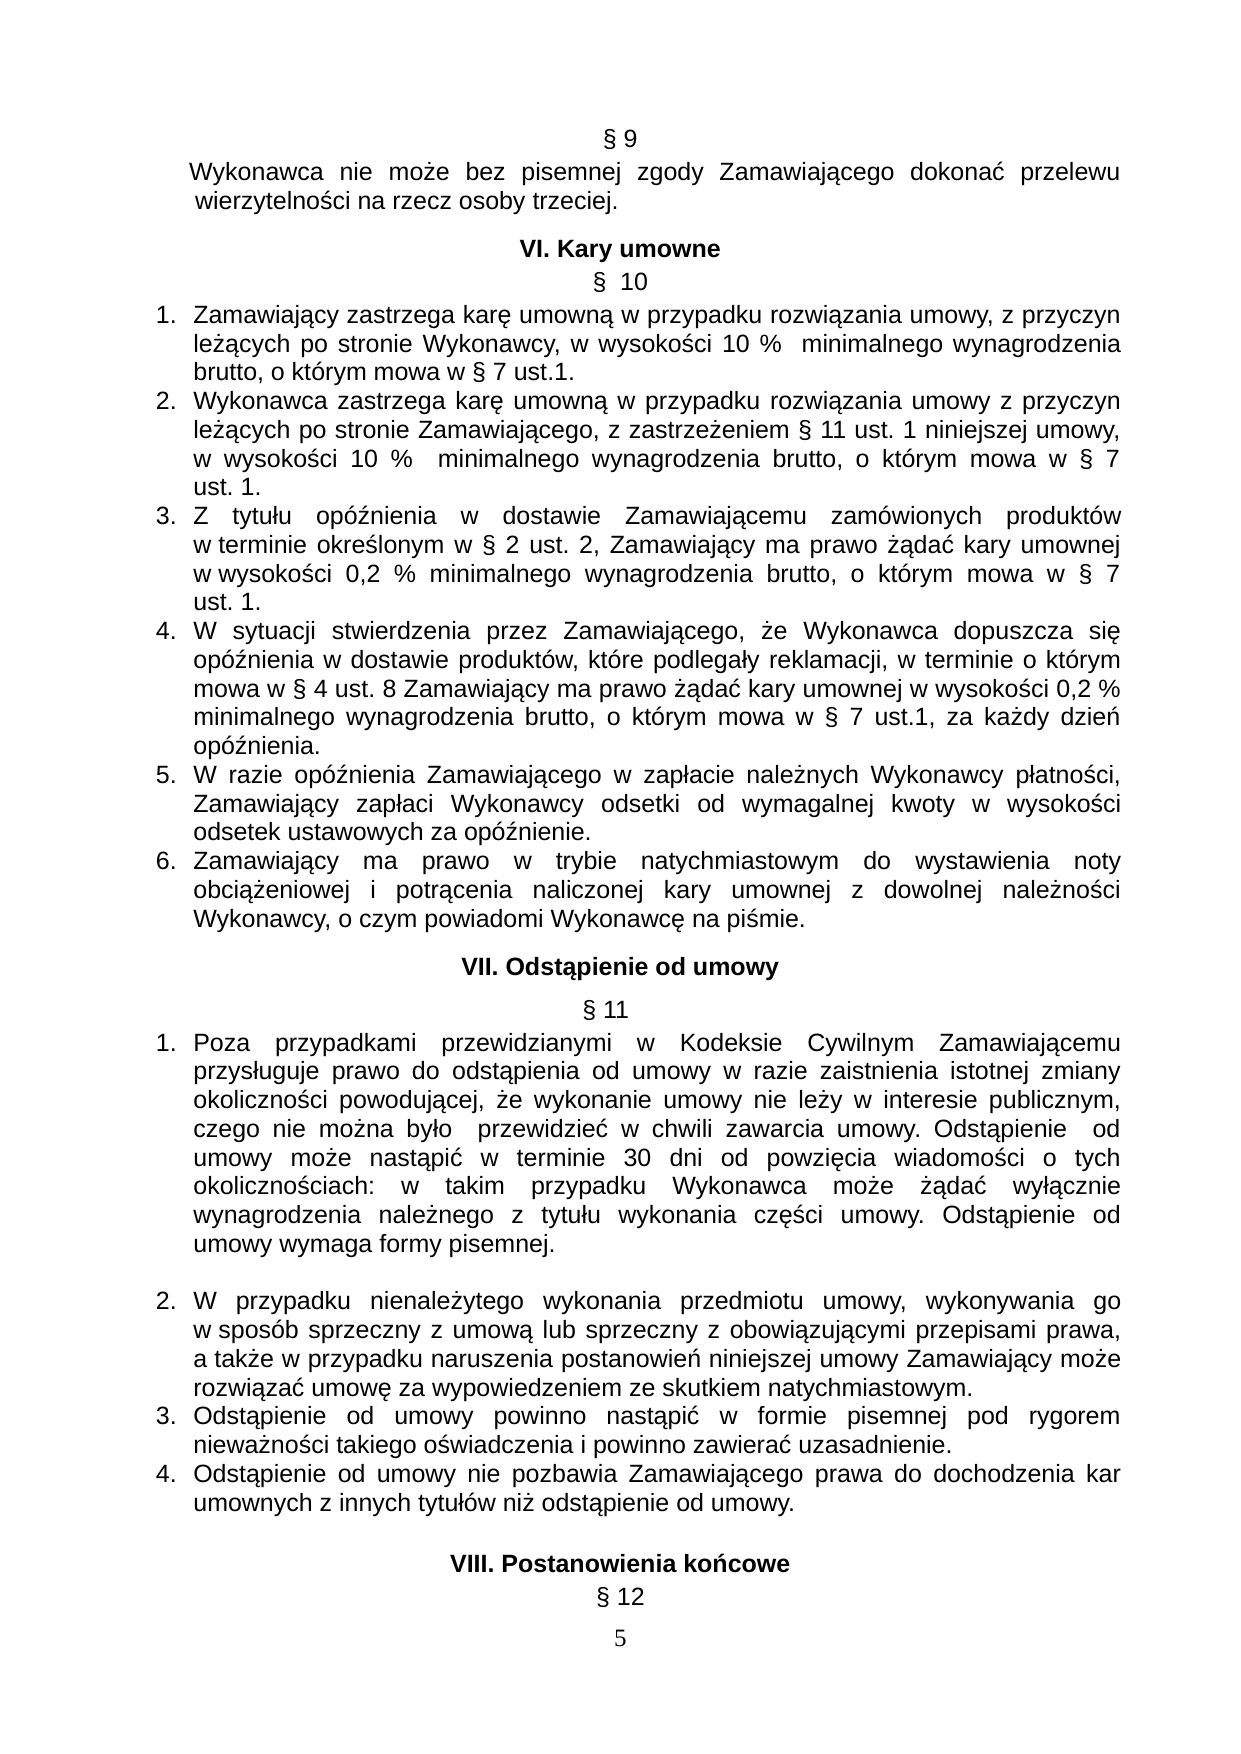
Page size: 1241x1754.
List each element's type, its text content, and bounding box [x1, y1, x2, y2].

text § 10 [118, 267, 1122, 296]
text § 11 [88, 994, 1122, 1023]
text VI. Kary umowne [118, 234, 1122, 262]
text VII. Odstąpienie od umowy [118, 951, 1122, 980]
text § 12 [118, 1582, 1122, 1611]
list Z tytułu opóźnienia w dostawie Zamawiającemu zamówionych produktów w terminie określonym w § 2 ust. 2, Zamawiający ma prawo żądać kary umownej w wysokości 0,2 % minimalnego wynagrodzenia brutto, o którym mowa w § 7 ust. 1. [156, 501, 1122, 616]
list Odstąpienie od umowy nie pozbawia Zamawiającego prawa do dochodzenia kar umownych z innych tytułów niż odstąpienie od umowy. [156, 1459, 1122, 1516]
list Zamawiający zastrzega karę umowną w przypadku rozwiązania umowy, z przyczyn leżących po stronie Wykonawcy, w wysokości 10 % minimalnego wynagrodzenia brutto, o którym mowa w § 7 ust.1. [156, 300, 1122, 386]
text VIII. Postanowienia końcowe [118, 1549, 1122, 1578]
list Odstąpienie od umowy powinno nastąpić w formie pisemnej pod rygorem nieważności takiego oświadczenia i powinno zawierać uzasadnienie. [156, 1401, 1122, 1459]
list Poza przypadkami przewidzianymi w Kodeksie Cywilnym Zamawiającemu przysługuje prawo do odstąpienia od umowy w razie zaistnienia istotnej zmiany okoliczności powodującej, że wykonanie umowy nie leży w interesie publicznym, czego nie można było przewidzieć w chwili zawarcia umowy. Odstąpienie od umowy może nastąpić w terminie 30 dni od powzięcia wiadomości o tych okolicznościach: w takim przypadku Wykonawca może żądać wyłącznie wynagrodzenia należnego z tytułu wykonania części umowy. Odstąpienie od umowy wymaga formy pisemnej. [156, 1028, 1122, 1258]
list W razie opóźnienia Zamawiającego w zapłacie należnych Wykonawcy płatności, Zamawiający zapłaci Wykonawcy odsetki od wymagalnej kwoty w wysokości odsetek ustawowych za opóźnienie. [156, 760, 1122, 846]
list W sytuacji stwierdzenia przez Zamawiającego, że Wykonawca dopuszcza się opóźnienia w dostawie produktów, które podlegały reklamacji, w terminie o którym mowa w § 4 ust. 8 Zamawiający ma prawo żądać kary umownej w wysokości 0,2 % minimalnego wynagrodzenia brutto, o którym mowa w § 7 ust.1, za każdy dzień opóźnienia. [156, 616, 1122, 760]
list Zamawiający ma prawo w trybie natychmiastowym do wystawienia noty obciążeniowej i potrącenia naliczonej kary umownej z dowolnej należności Wykonawcy, o czym powiadomi Wykonawcę na piśmie. [156, 846, 1122, 932]
text Wykonawca nie może bez pisemnej zgody Zamawiającego dokonać przelewu wierzytelności na rzecz osoby trzeciej. [189, 157, 1122, 214]
list W przypadku nienależytego wykonania przedmiotu umowy, wykonywania go w sposób sprzeczny z umową lub sprzeczny z obowiązującymi przepisami prawa, a także w przypadku naruszenia postanowień niniejszej umowy Zamawiający może rozwiązać umowę za wypowiedzeniem ze skutkiem natychmiastowym. [156, 1286, 1122, 1401]
text § 9 [118, 124, 1122, 153]
list Wykonawca zastrzega karę umowną w przypadku rozwiązania umowy z przyczyn leżących po stronie Zamawiającego, z zastrzeżeniem § 11 ust. 1 niniejszej umowy, w wysokości 10 % minimalnego wynagrodzenia brutto, o którym mowa w § 7 ust. 1. [156, 386, 1122, 501]
